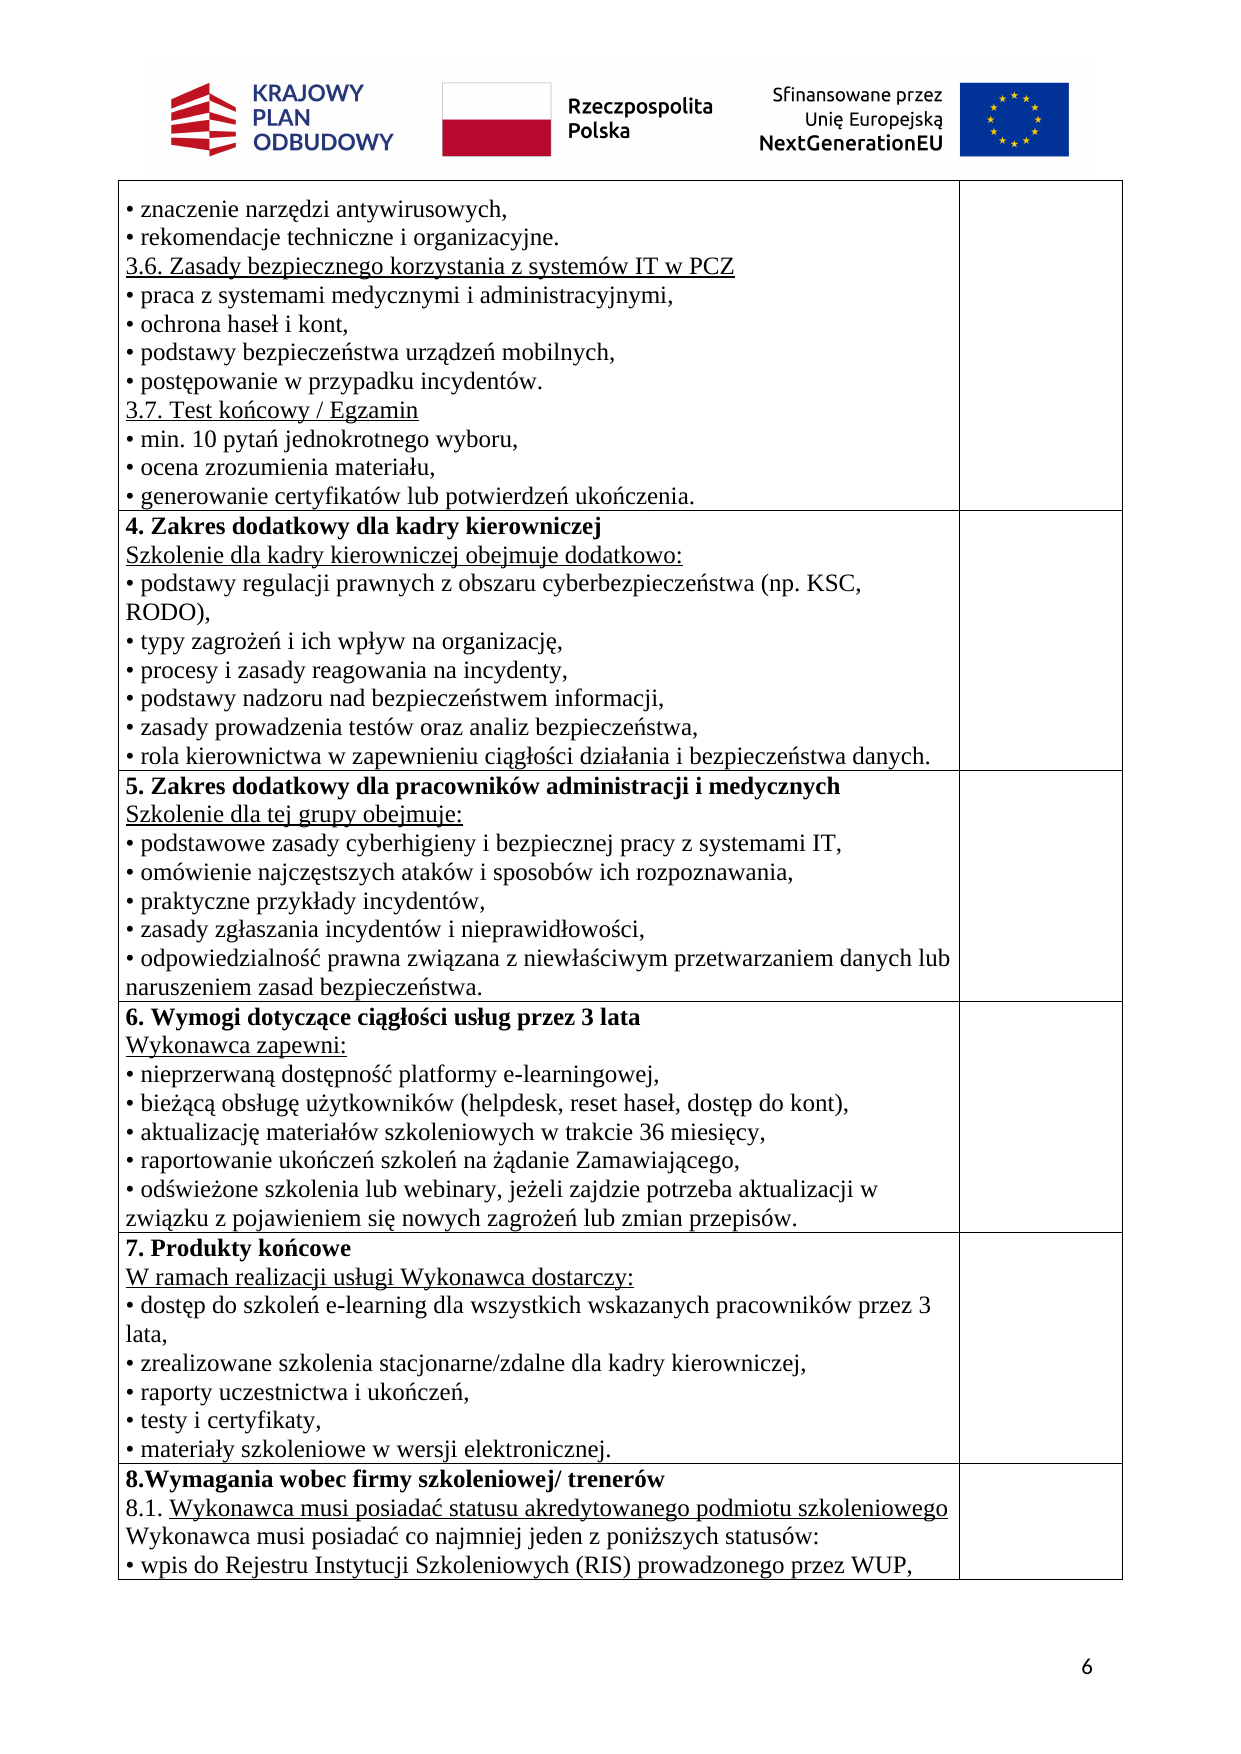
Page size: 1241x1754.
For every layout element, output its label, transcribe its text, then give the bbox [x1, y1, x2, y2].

table_cell 7. Produkty końcowe W ramach realizacji usługi Wykonawca dostarczy: • dostęp do szkoleń e-learning dla wszystkich wskazanych pracowników przez 3 lata, • zrealizowane szkolenia stacjonarne/zdalne dla kadry kierowniczej, • raporty uczestnictwa i ukończeń, • testy i certyfikaty, • materiały szkoleniowe w wersji elektronicznej. [119, 1233, 959, 1463]
table_cell [960, 1002, 1122, 1232]
table_cell [960, 1464, 1122, 1579]
table_cell [960, 771, 1122, 1001]
table_cell 6. Wymogi dotyczące ciągłości usług przez 3 lata Wykonawca zapewni: • nieprzerwaną dostępność platformy e-learningowej, • bieżącą obsługę użytkowników (helpdesk, reset haseł, dostęp do kont), • aktualizację materiałów szkoleniowych w trakcie 36 miesięcy, • raportowanie ukończeń szkoleń na żądanie Zamawiającego, • odświeżone szkolenia lub webinary, jeżeli zajdzie potrzeba aktualizacji w związku z pojawieniem się nowych zagrożeń lub zmian przepisów. [119, 1002, 959, 1232]
table_cell 5. Zakres dodatkowy dla pracowników administracji i medycznych Szkolenie dla tej grupy obejmuje: • podstawowe zasady cyberhigieny i bezpiecznej pracy z systemami IT, • omówienie najczęstszych ataków i sposobów ich rozpoznawania, • praktyczne przykłady incydentów, • zasady zgłaszania incydentów i nieprawidłowości, • odpowiedzialność prawna związana z niewłaściwym przetwarzaniem danych lub naruszeniem zasad bezpieczeństwa. [119, 771, 959, 1001]
table_cell 4. Zakres dodatkowy dla kadry kierowniczej Szkolenie dla kadry kierowniczej obejmuje dodatkowo: • podstawy regulacji prawnych z obszaru cyberbezpieczeństwa (np. KSC, RODO), • typy zagrożeń i ich wpływ na organizację, • procesy i zasady reagowania na incydenty, • podstawy nadzoru nad bezpieczeństwem informacji, • zasady prowadzenia testów oraz analiz bezpieczeństwa, • rola kierownictwa w zapewnieniu ciągłości działania i bezpieczeństwa danych. [119, 511, 959, 770]
picture [147, 59, 1093, 180]
table_cell [960, 1233, 1122, 1463]
table_cell [960, 511, 1122, 770]
table_cell [960, 181, 1122, 510]
